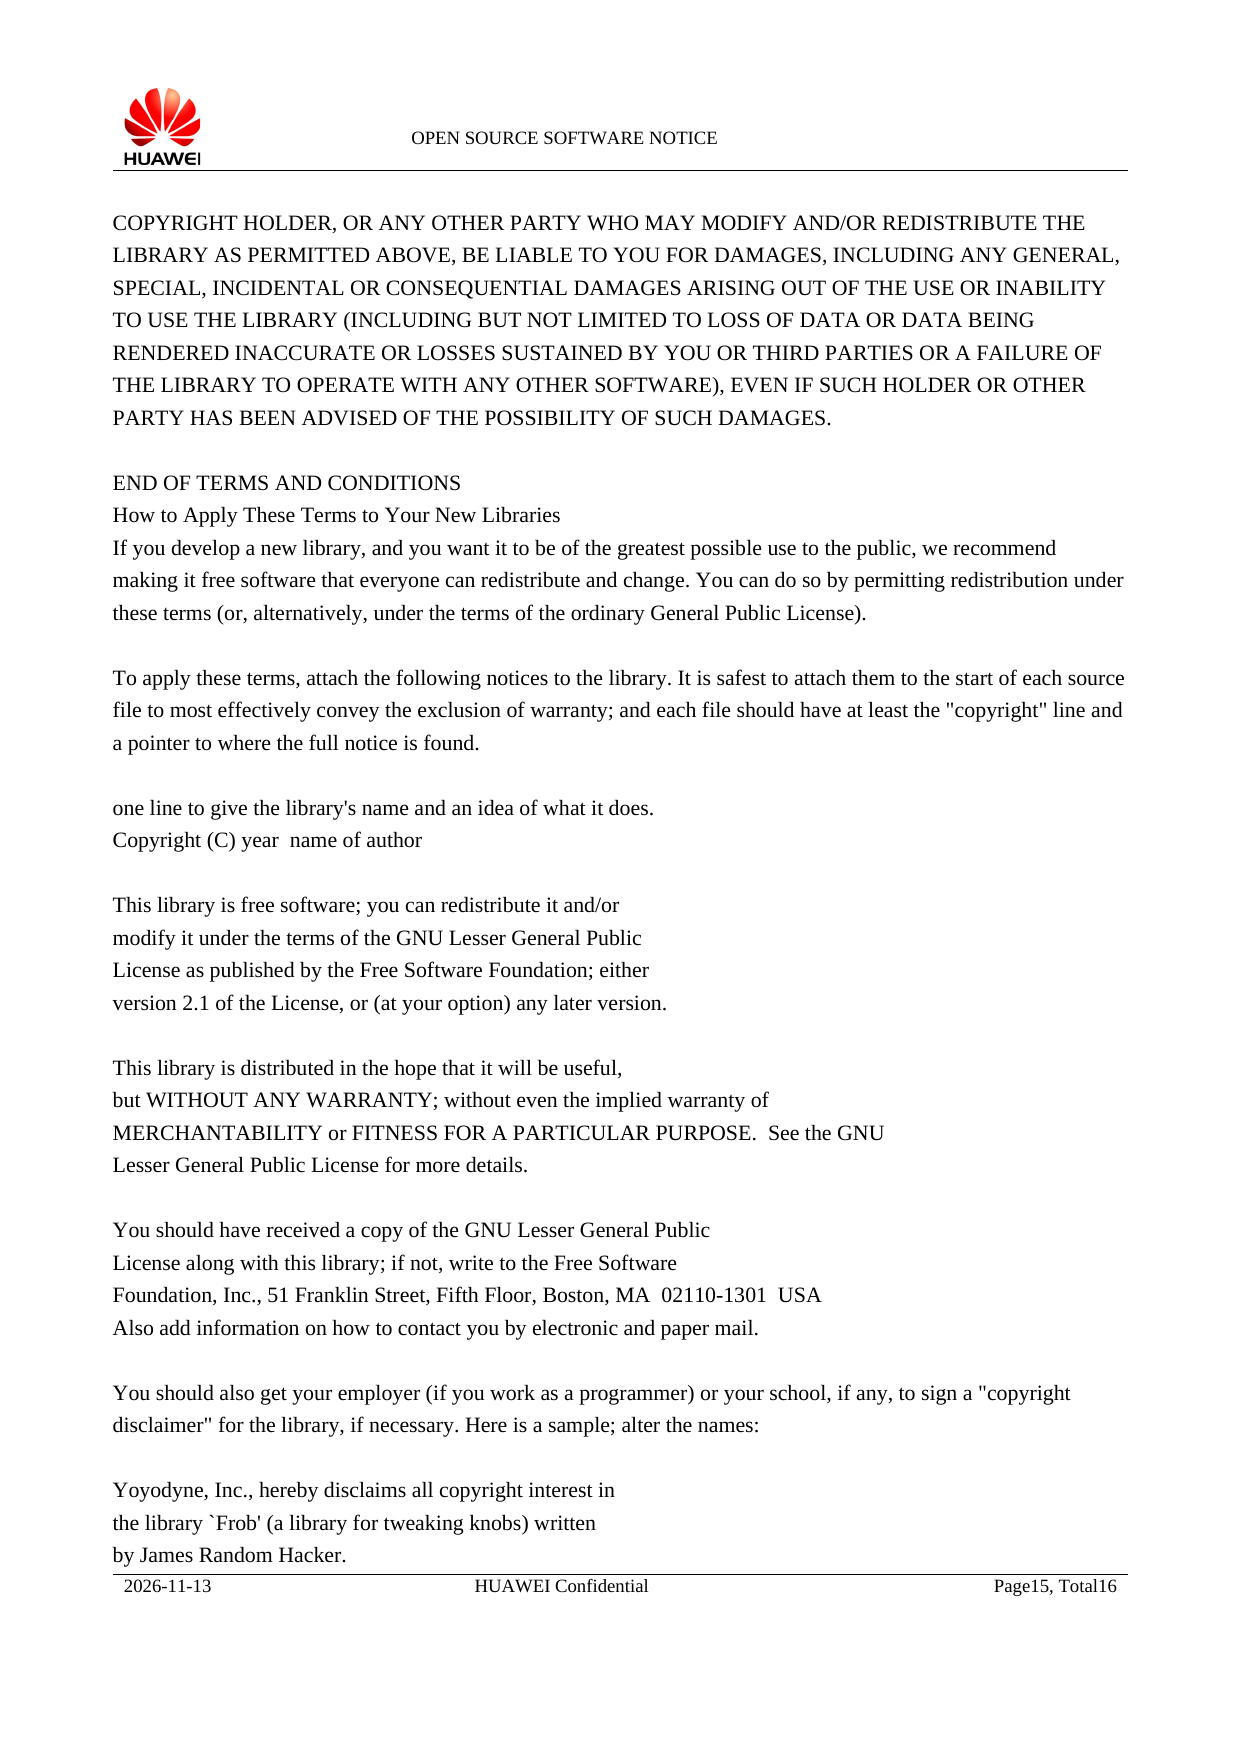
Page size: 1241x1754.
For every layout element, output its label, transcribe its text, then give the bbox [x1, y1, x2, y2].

picture [124, 88, 201, 165]
